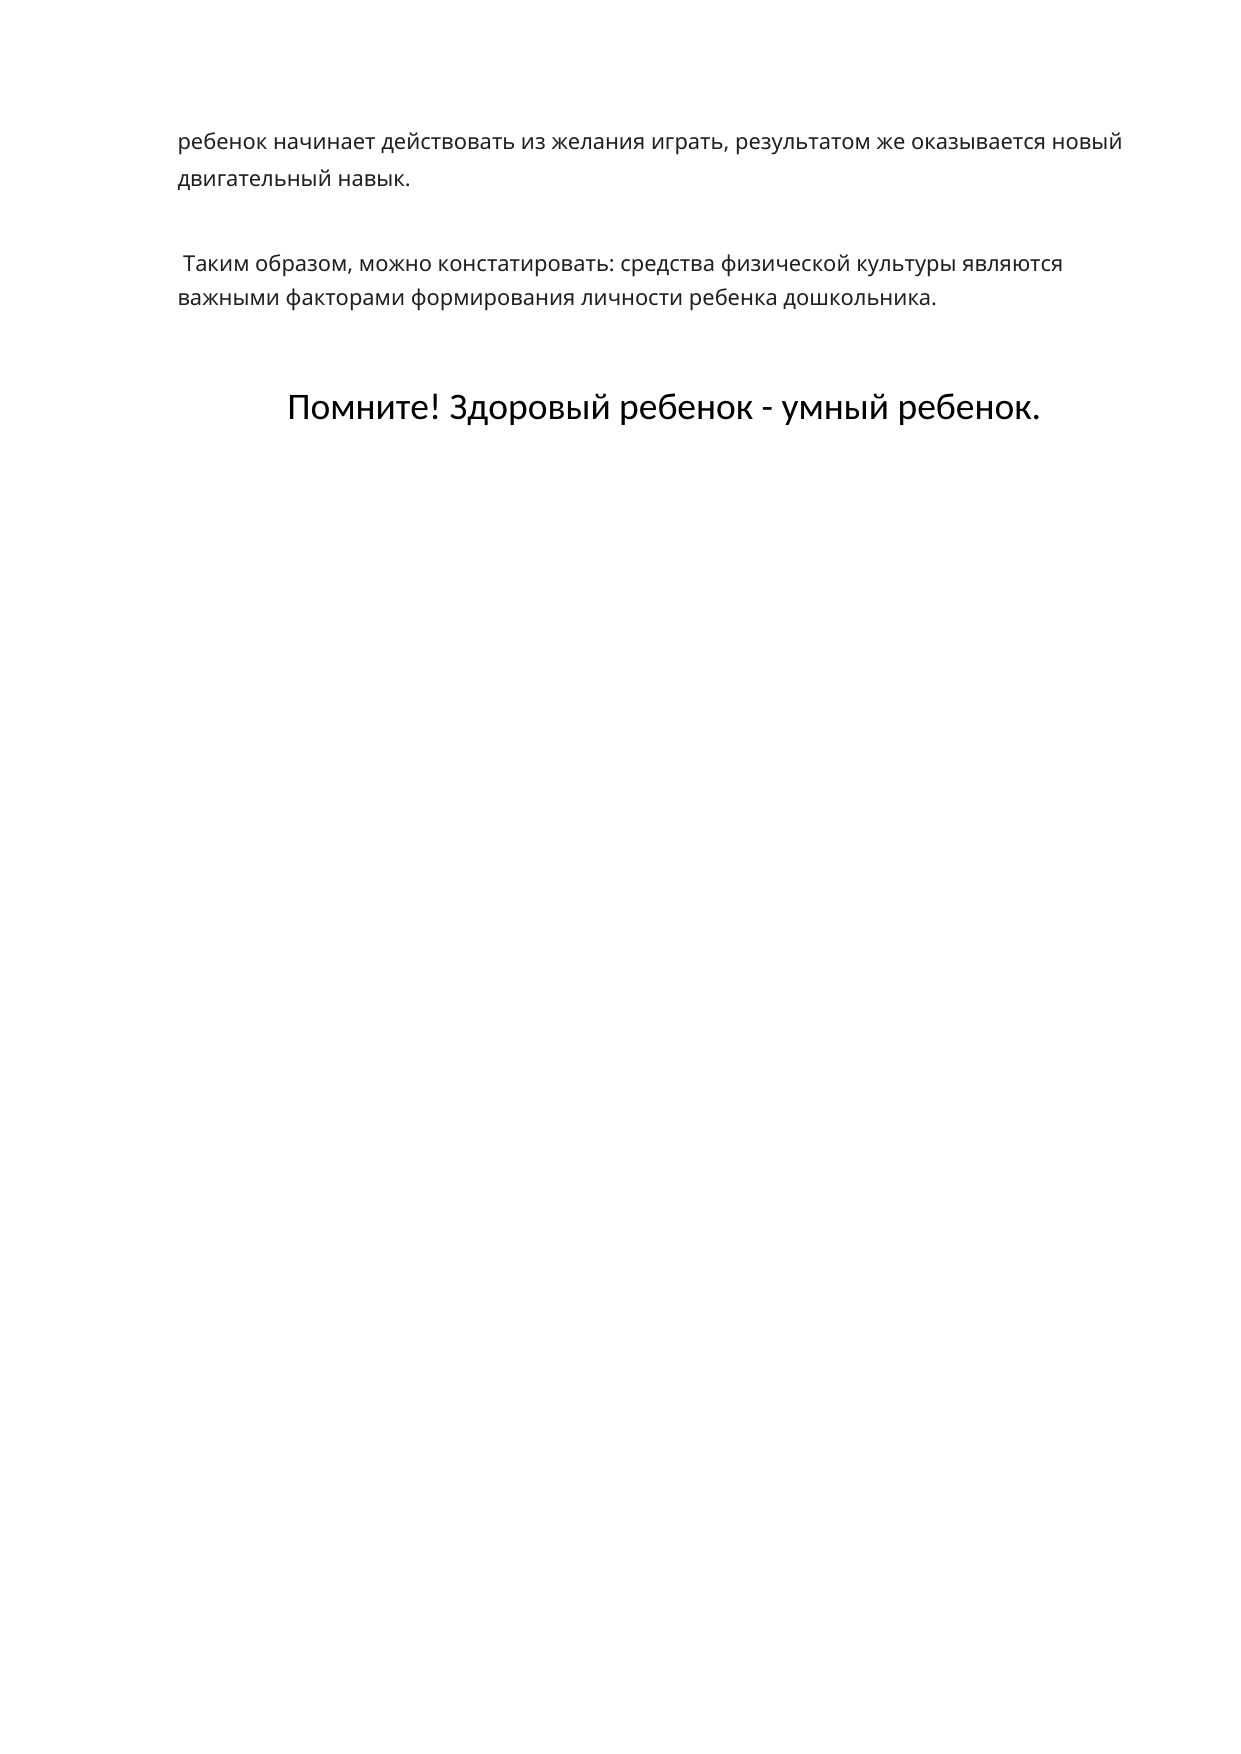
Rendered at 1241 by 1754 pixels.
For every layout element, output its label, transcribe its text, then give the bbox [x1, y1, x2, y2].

text Помните! Здоровый ребенок - умный ребенок. [177, 383, 1152, 428]
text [177, 118, 1152, 193]
text Таким образом, можно констатировать: средства физической культуры являются важными факторами формирования личности ребенка дошкольника. [177, 248, 1152, 312]
